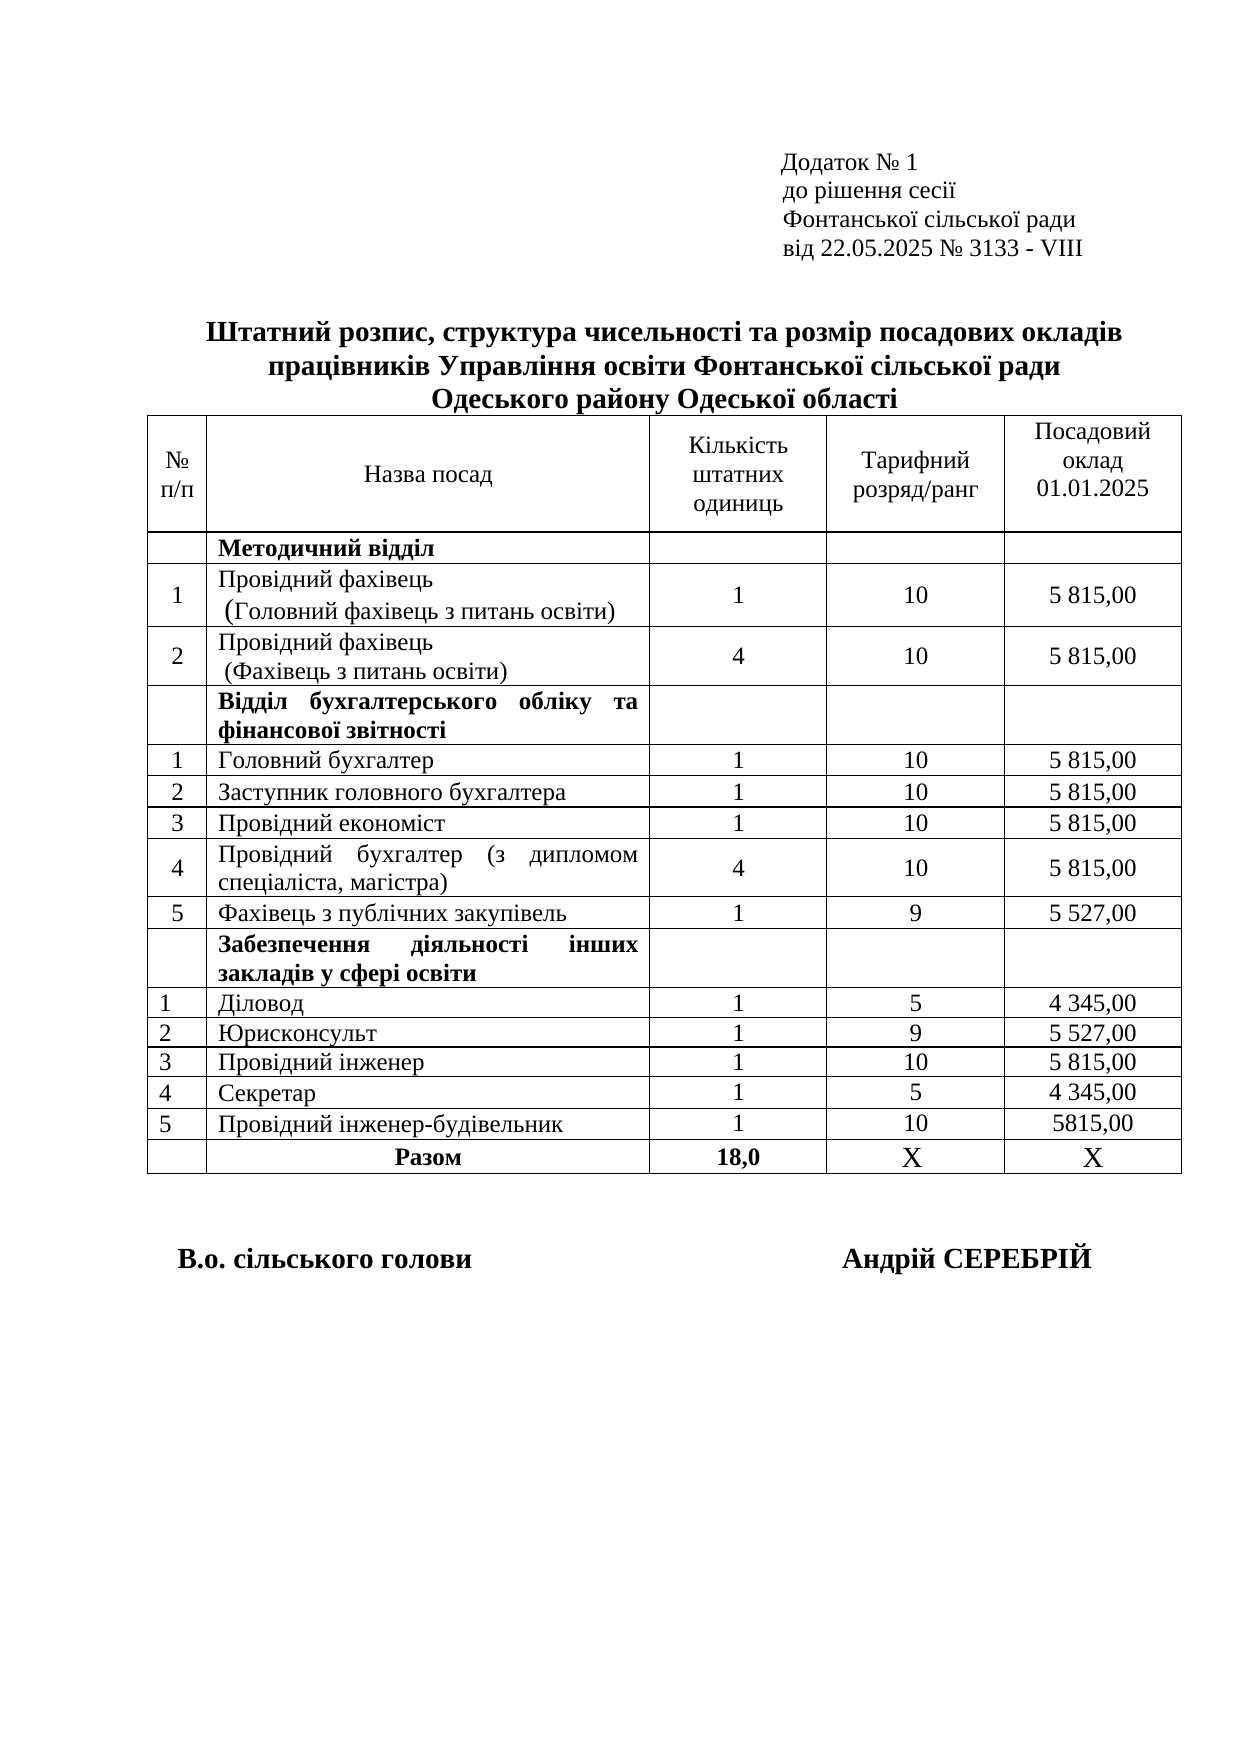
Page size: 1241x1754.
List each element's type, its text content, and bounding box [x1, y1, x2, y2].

table_cell [827, 533, 1004, 563]
table_cell 5 815,00 [1005, 627, 1181, 684]
table_cell [827, 929, 1004, 987]
table_cell 4 345,00 [1005, 1077, 1181, 1107]
table_cell 5 [148, 1109, 206, 1139]
text до рішення сесії [679, 176, 1152, 204]
table_header Кількість штатних одиниць [650, 416, 826, 531]
table_cell [1005, 686, 1181, 744]
table_cell Провідний фахівець (Головний фахівець з питань освіти) [207, 564, 649, 626]
table_cell 4 [650, 839, 826, 896]
table_cell 10 [827, 745, 1004, 775]
table_cell 1 [650, 564, 826, 626]
table_cell Провідний фахівець (Фахівець з питань освіти) [207, 627, 649, 684]
table_cell 4 [148, 839, 206, 896]
table_cell 4 [148, 1077, 206, 1107]
table_cell 1 [148, 988, 206, 1017]
table_cell 4 [650, 627, 826, 684]
table_cell 1 [650, 988, 826, 1017]
table_cell 5 815,00 [1005, 839, 1181, 896]
table_cell [650, 929, 826, 987]
table_cell [650, 533, 826, 563]
table_cell 3 [148, 808, 206, 838]
table_cell [1005, 929, 1181, 987]
table_header Тарифний розряд/ранг [827, 416, 1004, 531]
table_cell Методичний відділ [207, 533, 649, 563]
table_cell [827, 686, 1004, 744]
table_cell 5 [827, 988, 1004, 1017]
text працівників Управління освіти Фонтанської сільської ради [177, 348, 1152, 381]
table_cell 1 [650, 745, 826, 775]
table_cell Відділ бухгалтерського обліку та фінансової звітності [207, 686, 649, 744]
table_header № п/п [148, 416, 206, 531]
table_cell 10 [827, 776, 1004, 806]
table_cell 5 815,00 [1005, 745, 1181, 775]
table_cell 2 [148, 627, 206, 684]
table_cell 1 [650, 1077, 826, 1107]
table_cell Юрисконсульт [207, 1018, 649, 1046]
table_cell 5815,00 [1005, 1109, 1181, 1139]
table_cell 5 815,00 [1005, 564, 1181, 626]
table_cell 1 [650, 897, 826, 927]
table_cell 4 345,00 [1005, 988, 1181, 1017]
text Штатний розпис, структура чисельності та розмір посадових окладів [177, 314, 1152, 348]
table_cell 5 815,00 [1005, 1048, 1181, 1076]
text від 22.05.2025 № 3133 - VIII [310, 233, 1152, 262]
table_cell Разом [207, 1140, 649, 1173]
table_cell 9 [827, 1018, 1004, 1046]
table_cell 1 [148, 564, 206, 626]
table_cell 10 [827, 627, 1004, 684]
table_cell 10 [827, 564, 1004, 626]
table_cell 1 [148, 745, 206, 775]
table_cell Провідний бухгалтер (з дипломом спеціаліста, магістра) [207, 839, 649, 896]
table_cell 5 527,00 [1005, 897, 1181, 927]
table_cell 9 [827, 897, 1004, 927]
text Додаток № 1 [207, 147, 1140, 176]
table_cell 10 [827, 839, 1004, 896]
table_cell 1 [650, 808, 826, 838]
table_cell [1005, 533, 1181, 563]
table_cell 5 527,00 [1005, 1018, 1181, 1046]
table_cell Головний бухгалтер [207, 745, 649, 775]
table_cell [148, 533, 206, 563]
table_cell Заступник головного бухгалтера [207, 776, 649, 806]
table_cell 1 [650, 1018, 826, 1046]
table_cell Забезпечення діяльності інших закладів у сфері освіти [207, 929, 649, 987]
table_cell 1 [650, 776, 826, 806]
list В.о. сільського голови Андрій СЕРЕБРІЙ [177, 1241, 1152, 1275]
table_cell [148, 929, 206, 987]
table_cell [650, 686, 826, 744]
table_header Посадовий оклад 01.01.2025 [1005, 416, 1181, 531]
table_cell Провідний економіст [207, 808, 649, 838]
table_cell 10 [827, 1048, 1004, 1076]
table_cell [148, 1140, 206, 1173]
table_cell 10 [827, 808, 1004, 838]
text Фонтанської сільської ради [679, 204, 1152, 233]
table_cell 2 [148, 1018, 206, 1046]
table_cell Х [1005, 1140, 1181, 1173]
table_cell Провідний інженер-будівельник [207, 1109, 649, 1139]
table_cell 1 [650, 1109, 826, 1139]
table_cell 5 815,00 [1005, 808, 1181, 838]
table_cell 5 [148, 897, 206, 927]
table_cell 18,0 [650, 1140, 826, 1173]
table_cell Діловод [207, 988, 649, 1017]
table_cell 2 [148, 776, 206, 806]
table_cell Провідний інженер [207, 1048, 649, 1076]
table_cell 1 [650, 1048, 826, 1076]
table_cell 5 815,00 [1005, 776, 1181, 806]
table_cell 3 [148, 1048, 206, 1076]
table_cell Х [827, 1140, 1004, 1173]
table_cell Секретар [207, 1077, 649, 1107]
table_header Назва посад [207, 416, 649, 531]
text Одеського району Одеської області [177, 381, 1152, 415]
table_cell Фахівець з публічних закупівель [207, 897, 649, 927]
table_cell 5 [827, 1077, 1004, 1107]
table_cell 10 [827, 1109, 1004, 1139]
table_cell [148, 686, 206, 744]
